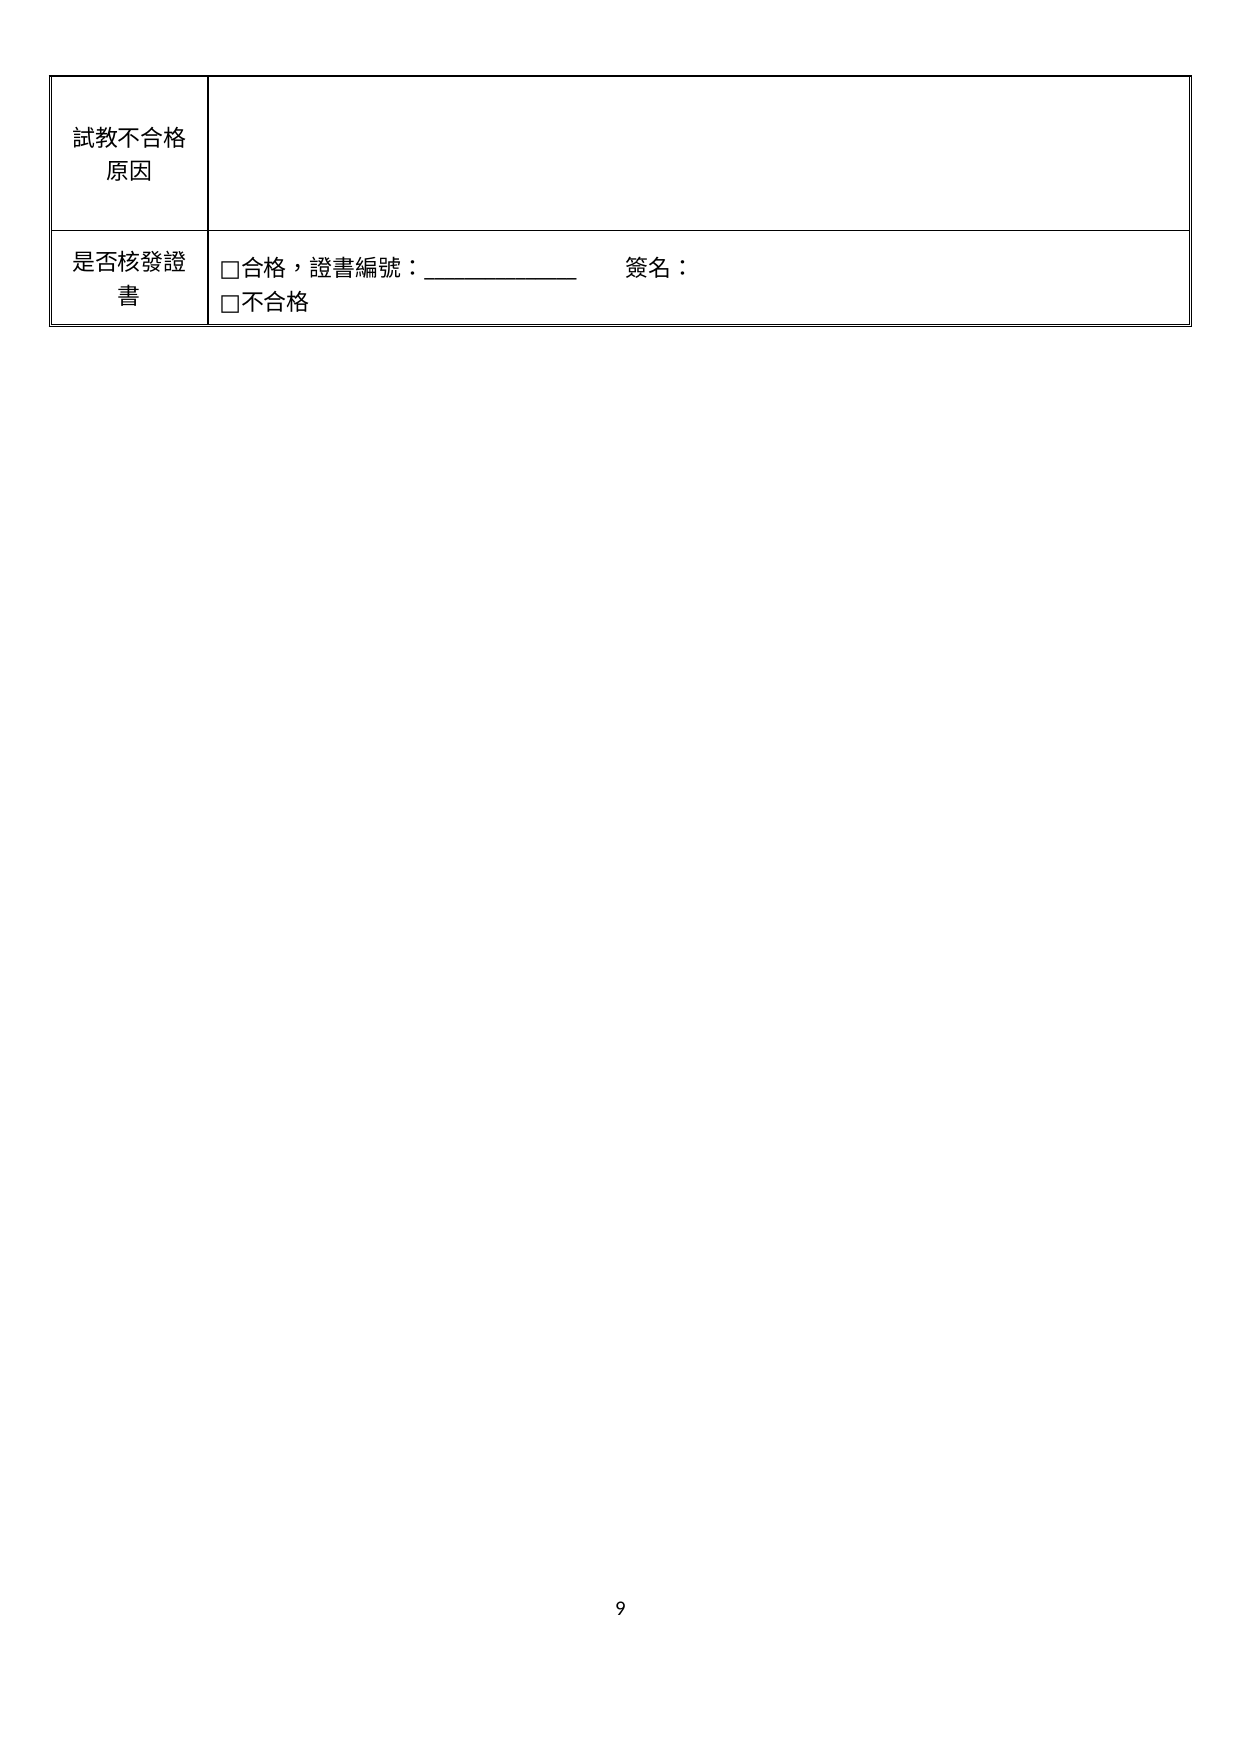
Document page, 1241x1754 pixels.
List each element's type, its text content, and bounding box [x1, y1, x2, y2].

table_cell 試教不合格原因 [52, 77, 207, 230]
table_cell [209, 77, 1189, 230]
table_cell 是否核發證書 [52, 231, 207, 324]
table_cell □合格，證書編號：_______________ 簽名： □不合格 [209, 231, 1189, 324]
